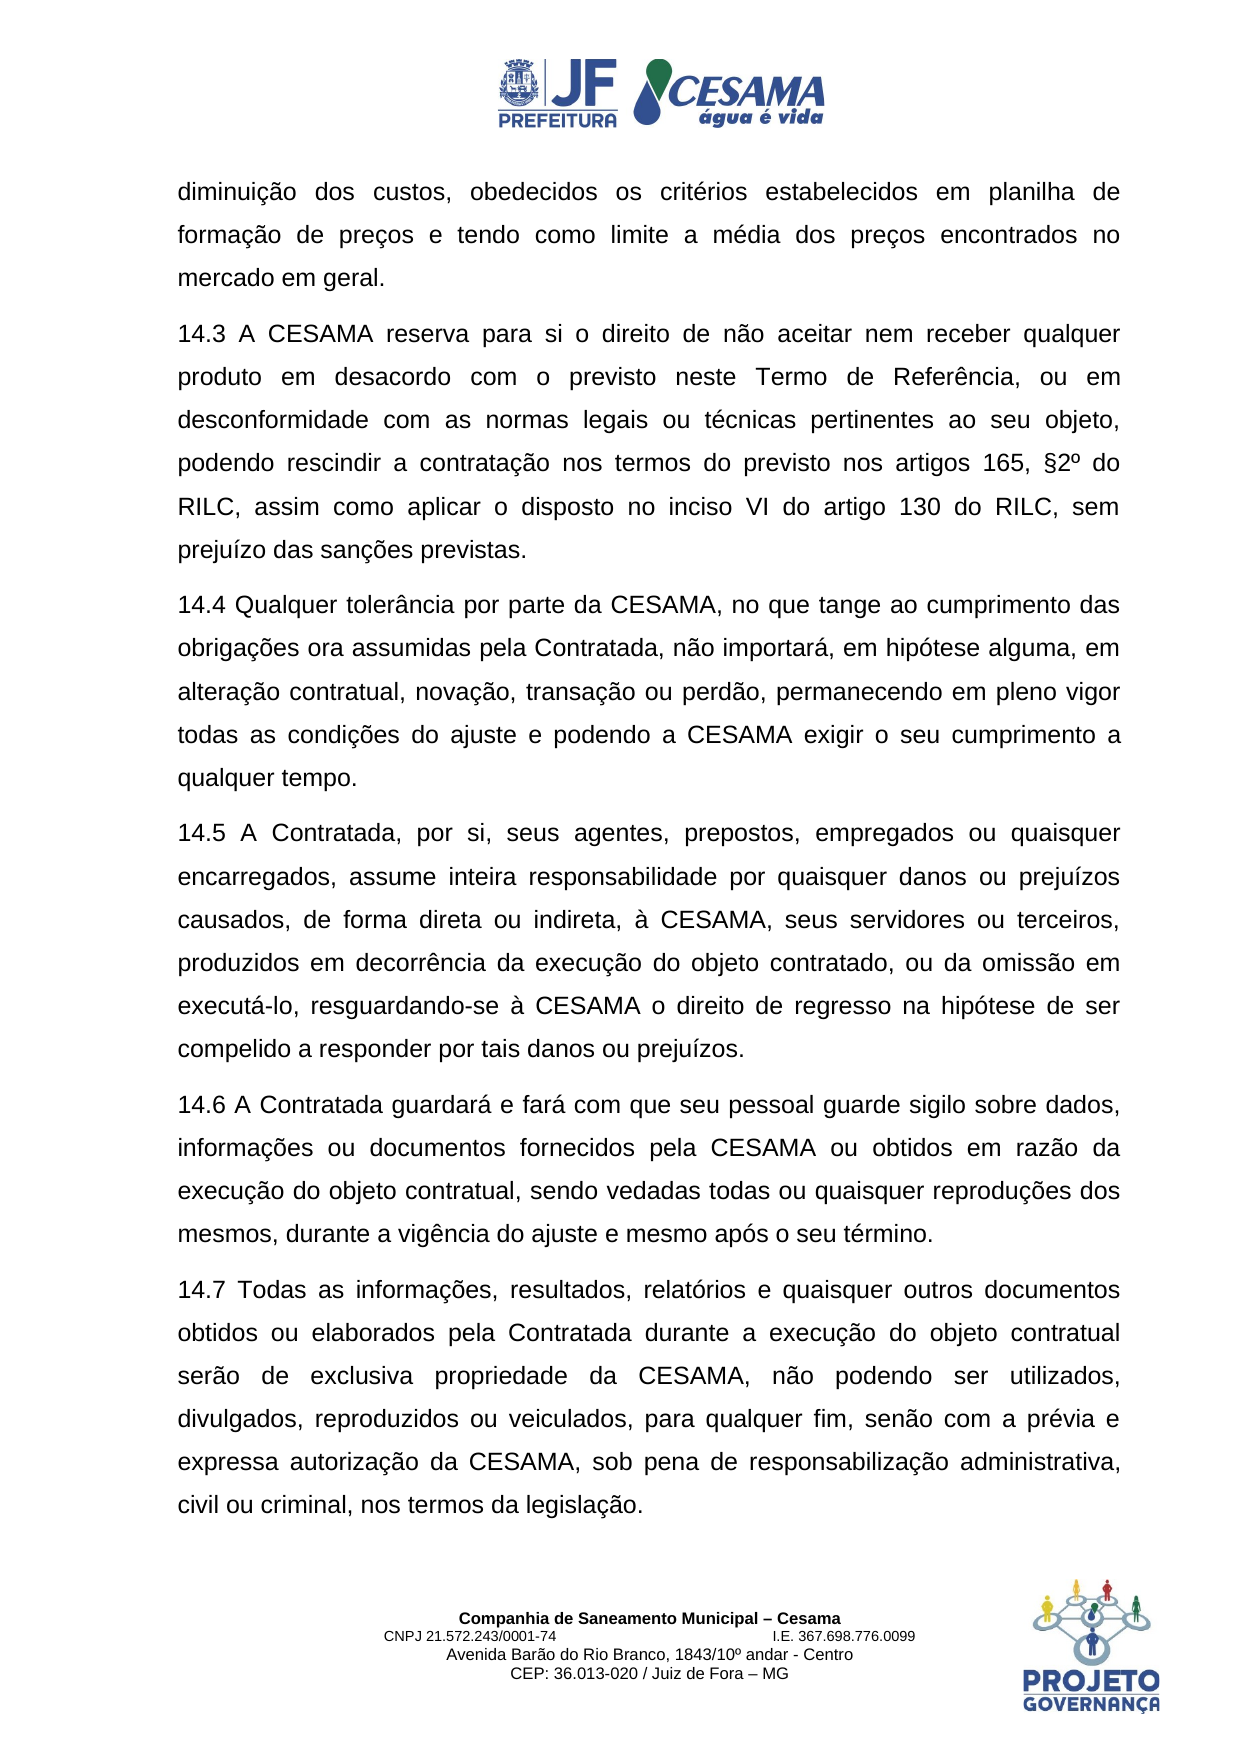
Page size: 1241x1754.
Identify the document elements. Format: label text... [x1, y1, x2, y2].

text 14.6 A Contratada guardará e fará com que seu pessoal guarde sigilo sobre dados, informações ou documentos fornecidos pela CESAMA ou obtidos em razão da execução do objeto contratual, sendo vedadas todas ou quaisquer reproduções dos mesmos, durante a vigência do ajuste e mesmo após o seu término. [177, 1090, 1122, 1248]
text 14.3 A CESAMA reserva para si o direito de não aceitar nem receber qualquer produto em desacordo com o previsto neste Termo de Referência, ou em desconformidade com as normas legais ou técnicas pertinentes ao seu objeto, podendo rescindir a contratação nos termos do previsto nos artigos 165, §2º do RILC, assim como aplicar o disposto no inciso VI do artigo 130 do RILC, sem prejuízo das sanções previstas. [177, 319, 1122, 563]
picture [497, 59, 825, 128]
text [177, 177, 1122, 292]
text 14.7 Todas as informações, resultados, relatórios e quaisquer outros documentos obtidos ou elaborados pela Contratada durante a execução do objeto contratual serão de exclusiva propriedade da CESAMA, não podendo ser utilizados, divulgados, reproduzidos ou veiculados, para qualquer fim, senão com a prévia e expressa autorização da CESAMA, sob pena de responsabilização administrativa, civil ou criminal, nos termos da legislação. [177, 1275, 1122, 1519]
picture [1023, 1579, 1160, 1714]
text 14.5 A Contratada, por si, seus agentes, prepostos, empregados ou quaisquer encarregados, assume inteira responsabilidade por quaisquer danos ou prejuízos causados, de forma direta ou indireta, à CESAMA, seus servidores ou terceiros, produzidos em decorrência da execução do objeto contratado, ou da omissão em executá-lo, resguardando-se à CESAMA o direito de regresso na hipótese de ser compelido a responder por tais danos ou prejuízos. [177, 818, 1122, 1063]
text 14.4 Qualquer tolerância por parte da CESAMA, no que tange ao cumprimento das obrigações ora assumidas pela Contratada, não importará, em hipótese alguma, em alteração contratual, novação, transação ou perdão, permanecendo em pleno vigor todas as condições do ajuste e podendo a CESAMA exigir o seu cumprimento a qualquer tempo. [177, 590, 1122, 792]
